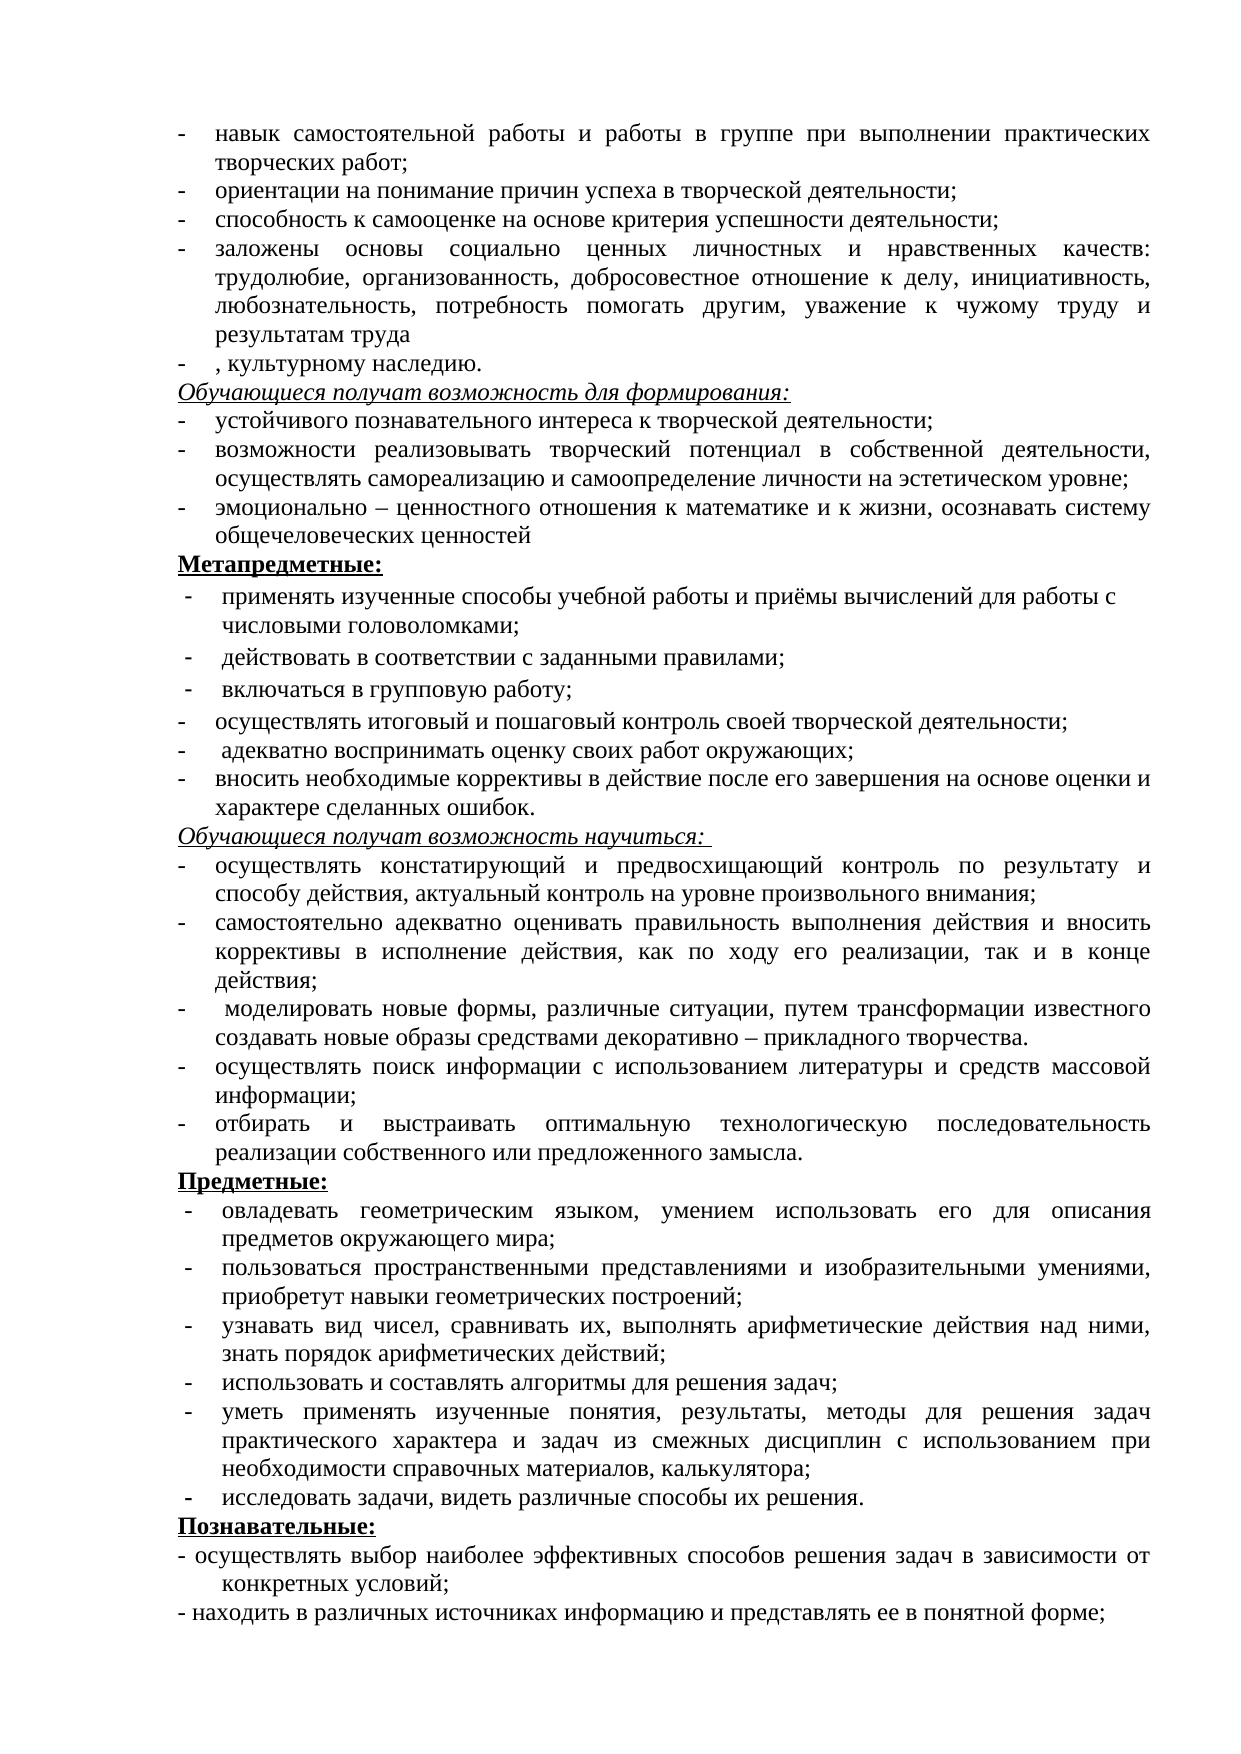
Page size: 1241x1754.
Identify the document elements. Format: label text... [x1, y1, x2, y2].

text Предметные: [177, 1166, 1152, 1195]
list адекватно воспринимать оценку своих работ окружающих; [177, 735, 1152, 763]
list самостоятельно адекватно оценивать правильность выполнения действия и вносить коррективы в исполнение действия, как по ходу его реализации, так и в конце действия; [177, 907, 1152, 993]
list заложены основы социально ценных личностных и нравственных качеств: трудолюбие, организованность, добросовестное отношение к делу, инициативность, любознательность, потребность помогать другим, уважение к чужому труду и результатам труда [177, 233, 1152, 348]
list осуществлять итоговый и пошаговый контроль своей творческой деятельности; [177, 706, 1152, 735]
list вносить необходимые коррективы в действие после его завершения на основе оценки и характере сделанных ошибок. [177, 763, 1152, 821]
text Познавательные: [177, 1511, 1152, 1540]
text Обучающиеся получат возможность для формирования: [177, 377, 1152, 406]
list моделировать новые формы, различные ситуации, путем трансформации известного создавать новые образы средствами декоративно – прикладного творчества. [177, 993, 1152, 1051]
list , культурному наследию. [177, 348, 1152, 377]
list отбирать и выстраивать оптимальную технологическую последовательность реализации собственного или предложенного замысла. [177, 1108, 1152, 1166]
list навык самостоятельной работы и работы в группе при выполнении практических творческих работ; [177, 118, 1152, 176]
list - осуществлять выбор наиболее эффективных способов решения задач в зависимости от конкретных условий; [177, 1540, 1152, 1597]
list способность к самооценке на основе критерия успешности деятельности; [177, 204, 1152, 233]
list использовать и составлять алгоритмы для решения задач; [184, 1367, 1152, 1396]
list узнавать вид чисел, сравнивать их, выполнять арифметические действия над ними, знать порядок арифметических действий; [184, 1310, 1152, 1367]
list овладевать геометрическим языком, умением использовать его для описания предметов окружающего мира; [184, 1195, 1152, 1252]
text Обучающиеся получат возможность научиться: [177, 821, 1152, 850]
list действовать в соответствии с заданными правилами; [184, 642, 1152, 671]
list включаться в групповую работу; [184, 674, 1152, 703]
list осуществлять поиск информации с использованием литературы и средств массовой информации; [177, 1051, 1152, 1108]
list уметь применять изученные понятия, результаты, методы для решения задач практического характера и задач из смежных дисциплин с использованием при необходимости справочных материалов, калькулятора; [184, 1396, 1152, 1482]
list возможности реализовывать творческий потенциал в собственной деятельности, осуществлять самореализацию и самоопределение личности на эстетическом уровне; [177, 434, 1152, 492]
list осуществлять констатирующий и предвосхищающий контроль по результату и способу действия, актуальный контроль на уровне произвольного внимания; [177, 850, 1152, 907]
list исследовать задачи, видеть различные способы их решения. [184, 1482, 1152, 1511]
text Метапредметные: [177, 549, 1152, 578]
list эмоционально – ценностного отношения к математике и к жизни, осознавать систему общечеловеческих ценностей [177, 492, 1152, 549]
list устойчивого познавательного интереса к творческой деятельности; [177, 406, 1152, 434]
list пользоваться пространственными представлениями и изобразительными умениями, приобретут навыки геометрических построений; [184, 1252, 1152, 1310]
list применять изученные способы учебной работы и приёмы вычислений для работы с числовыми головоломками; [184, 581, 1152, 639]
list ориентации на понимание причин успеха в творческой деятельности; [177, 176, 1152, 204]
list - находить в различных источниках информацию и представлять ее в понятной форме; [177, 1597, 1152, 1626]
